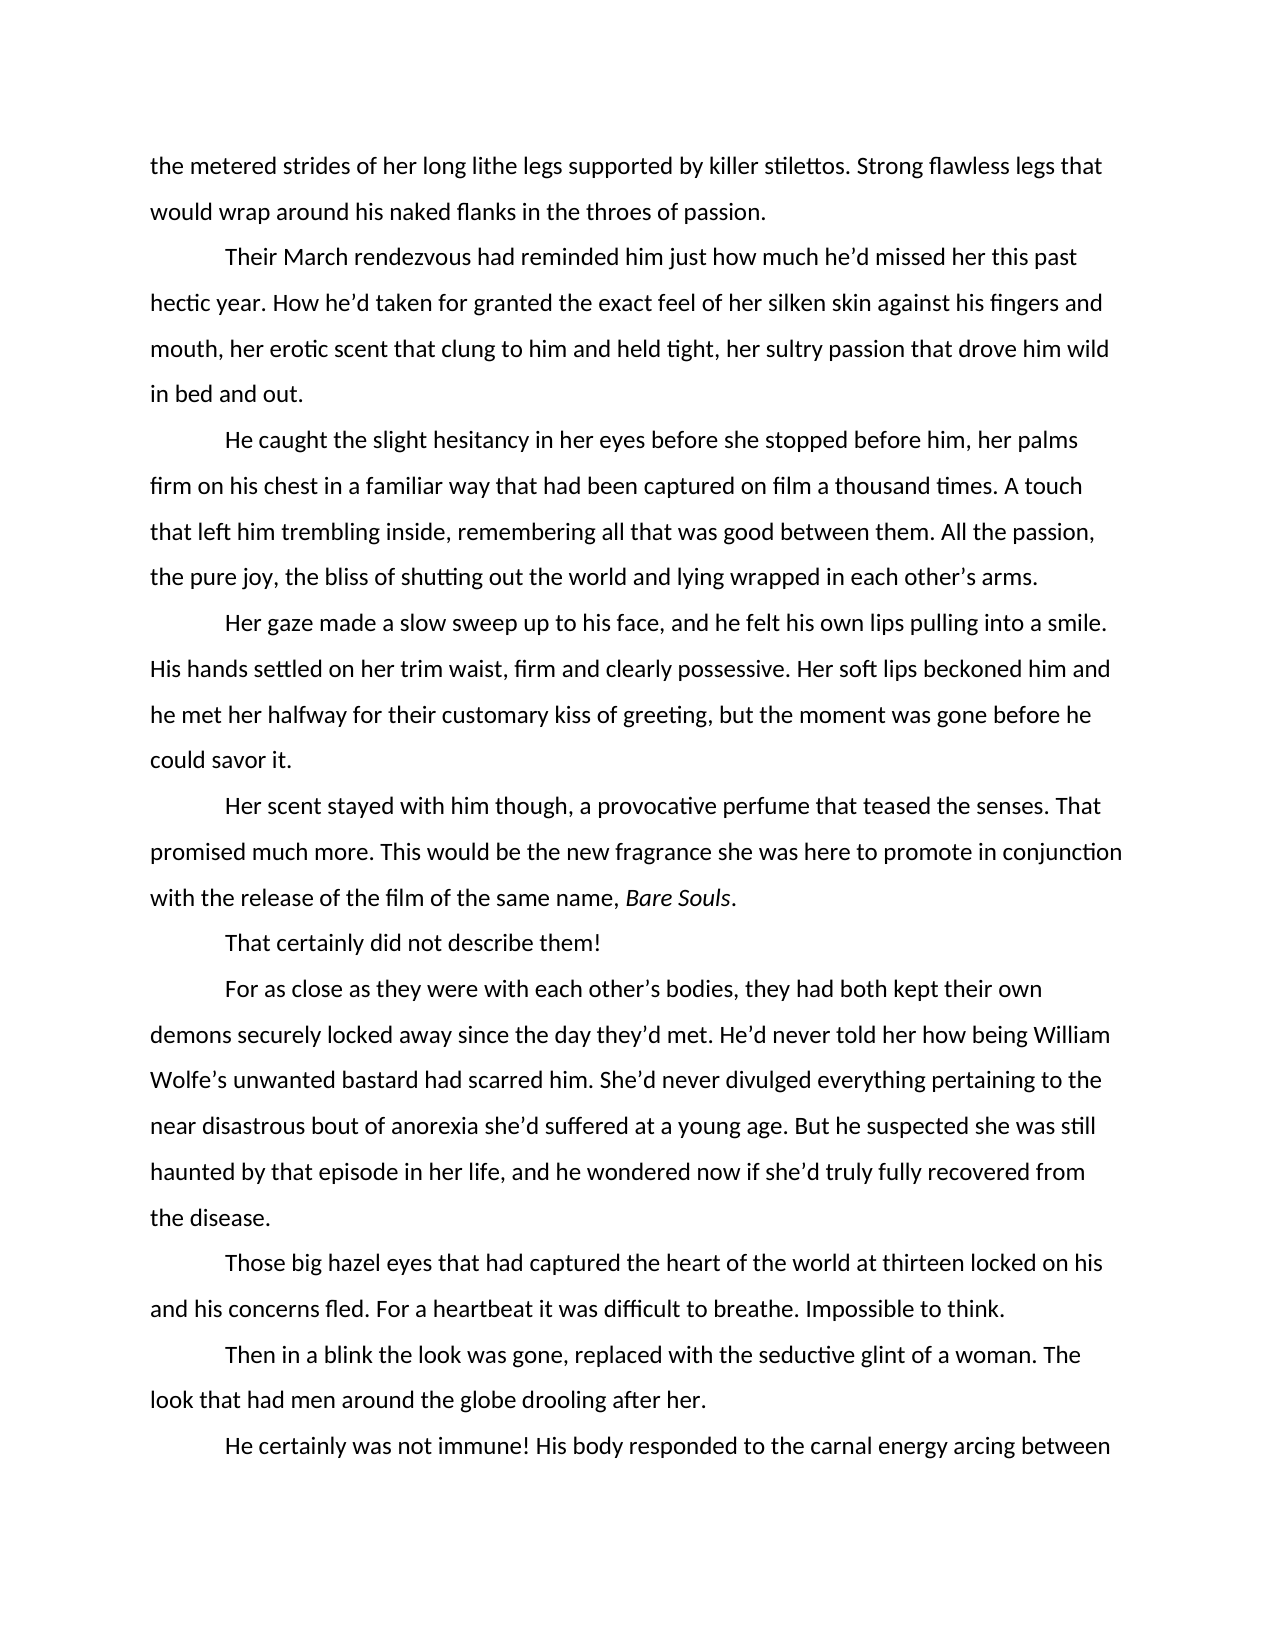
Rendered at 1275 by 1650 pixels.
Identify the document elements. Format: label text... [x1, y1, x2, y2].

text Those big hazel eyes that had captured the heart of the world at thirteen locked on his and his concerns fled. For a heartbeat it was difficult to breathe. Impossible to think. [150, 1247, 1125, 1324]
text That certainly did not describe them! [150, 927, 1125, 958]
text Their March rendezvous had reminded him just how much he’d missed her this past hectic year. How he’d taken for granted the exact feel of her silken skin against his fingers and mouth, her erotic scent that clung to him and held tight, her sultry passion that drove him wild in bed and out. [150, 241, 1125, 409]
text Then in a blink the look was gone, replaced with the seductive glint of a woman. The look that had men around the globe drooling after her. [150, 1339, 1125, 1415]
text For as close as they were with each other’s bodies, they had both kept their own demons securely locked away since the day they’d met. He’d never told her how being William Wolfe’s unwanted bastard had scarred him. She’d never divulged everything pertaining to the near disastrous bout of anorexia she’d suffered at a young age. But he suspected she was still haunted by that episode in her life, and he wondered now if she’d truly fully recovered from the disease. [150, 973, 1125, 1232]
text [150, 1430, 1125, 1461]
text Her gaze made a slow sweep up to his face, and he felt his own lips pulling into a smile. His hands settled on her trim waist, firm and clearly possessive. Her soft lips beckoned him and he met her halfway for their customary kiss of greeting, but the moment was gone before he could savor it. [150, 607, 1125, 775]
text Her scent stayed with him though, a provocative perfume that teased the senses. That promised much more. This would be the new fragrance she was here to promote in conjunction with the release of the film of the same name, Bare Souls. [150, 790, 1125, 912]
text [150, 150, 1125, 226]
text He caught the slight hesitancy in her eyes before she stopped before him, her palms firm on his chest in a familiar way that had been captured on film a thousand times. A touch that left him trembling inside, remembering all that was good between them. All the passion, the pure joy, the bliss of shutting out the world and lying wrapped in each other’s arms. [150, 424, 1125, 592]
